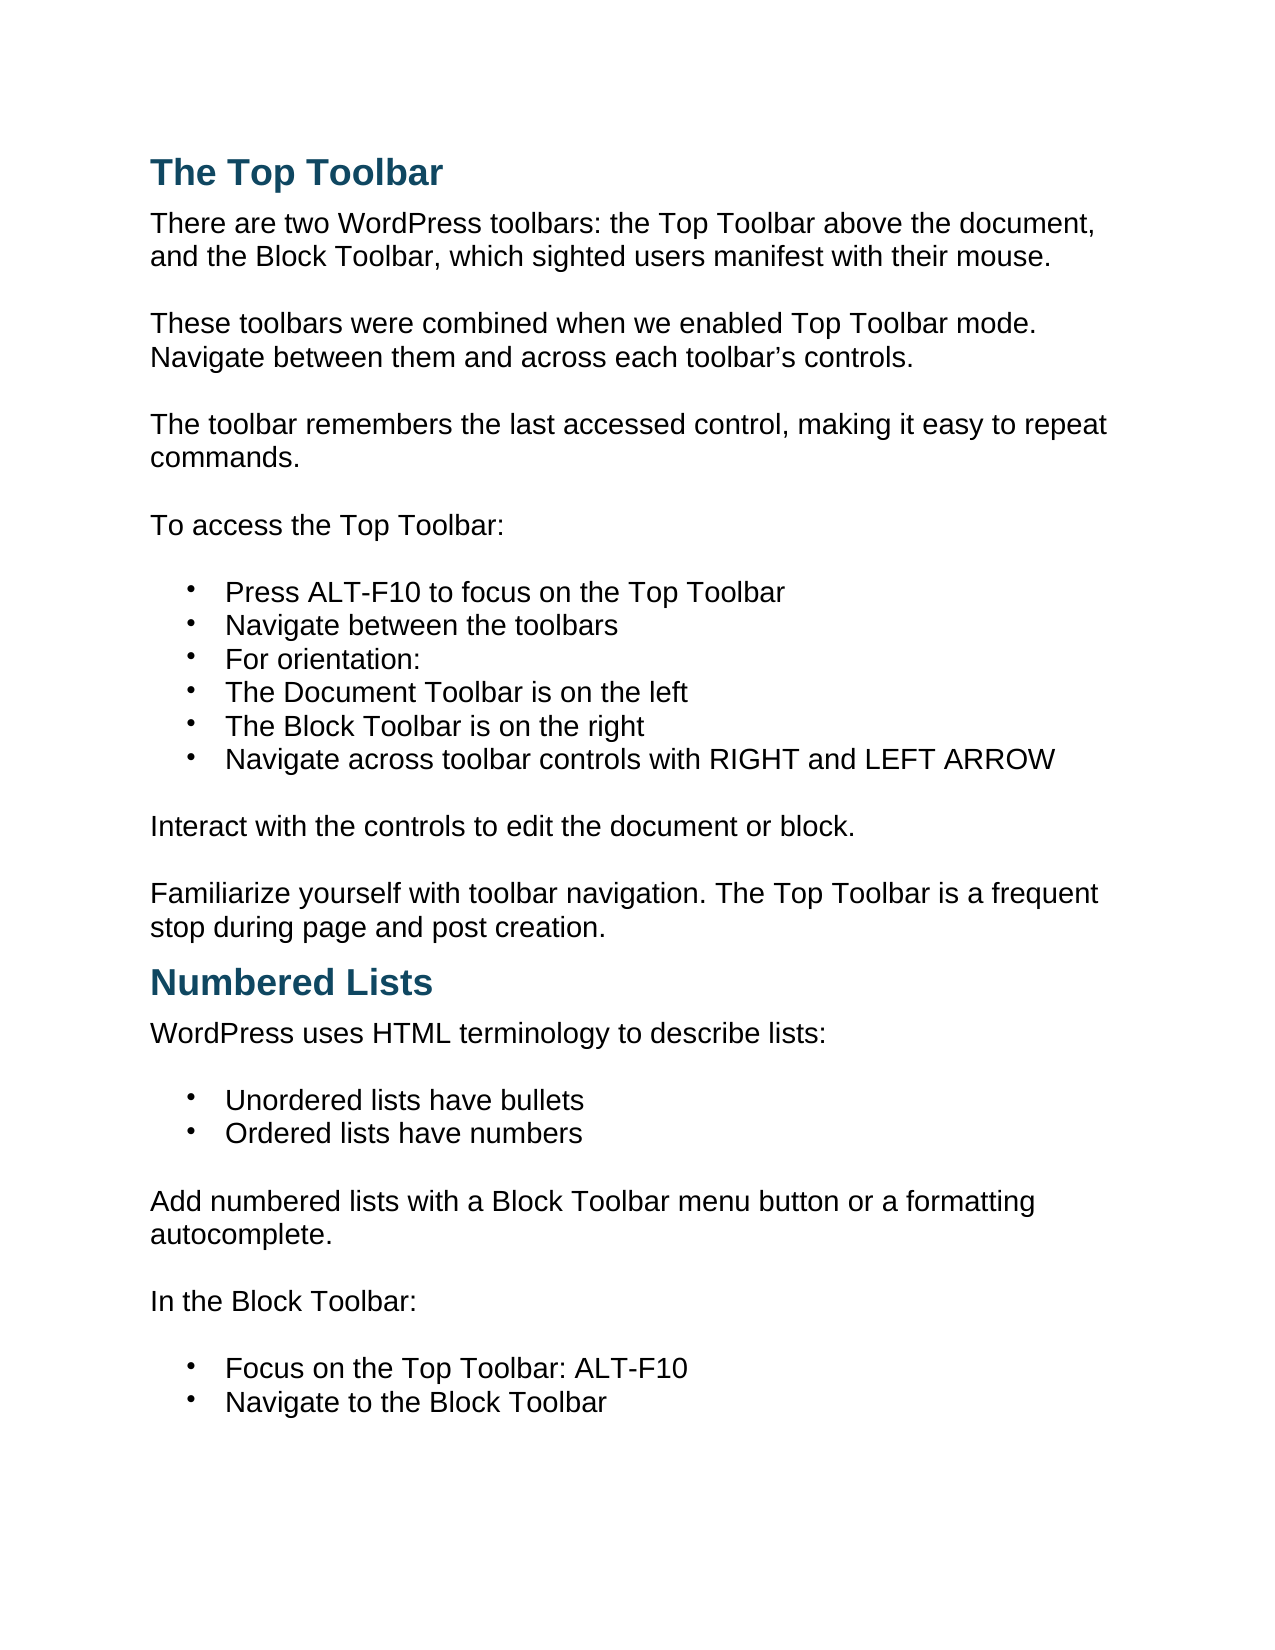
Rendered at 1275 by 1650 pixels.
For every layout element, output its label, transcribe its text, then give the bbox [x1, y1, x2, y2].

subtitle The Top Toolbar [150, 150, 1125, 193]
text Interact with the controls to edit the document or block. [150, 809, 1125, 843]
list Unordered lists have bullets [187, 1083, 1125, 1116]
list Focus on the Top Toolbar: ALT-F10 [187, 1351, 1125, 1385]
list Navigate to the Block Toolbar [187, 1385, 1125, 1418]
text There are two WordPress toolbars: the Top Toolbar above the document, and the Block Toolbar, which sighted users manifest with their mouse. [150, 206, 1125, 273]
list Navigate across toolbar controls with RIGHT and LEFT ARROW [187, 742, 1125, 776]
list Ordered lists have numbers [187, 1116, 1125, 1150]
text The toolbar remembers the last accessed control, making it easy to repeat commands. [150, 407, 1125, 474]
text To access the Top Toolbar: [150, 507, 1125, 541]
list The Document Toolbar is on the left [187, 675, 1125, 709]
list The Block Toolbar is on the right [187, 709, 1125, 742]
list Navigate between the toolbars [187, 608, 1125, 642]
list For orientation: [187, 642, 1125, 675]
text In the Block Toolbar: [150, 1284, 1125, 1318]
subtitle Numbered Lists [150, 960, 1125, 1003]
text These toolbars were combined when we enabled Top Toolbar mode. Navigate between them and across each toolbar’s controls. [150, 306, 1125, 373]
list Press ALT-F10 to focus on the Top Toolbar [187, 574, 1125, 608]
text Familiarize yourself with toolbar navigation. The Top Toolbar is a frequent stop during page and post creation. [150, 876, 1125, 943]
text Add numbered lists with a Block Toolbar menu button or a formatting autocomplete. [150, 1183, 1125, 1251]
text WordPress uses HTML terminology to describe lists: [150, 1016, 1125, 1049]
